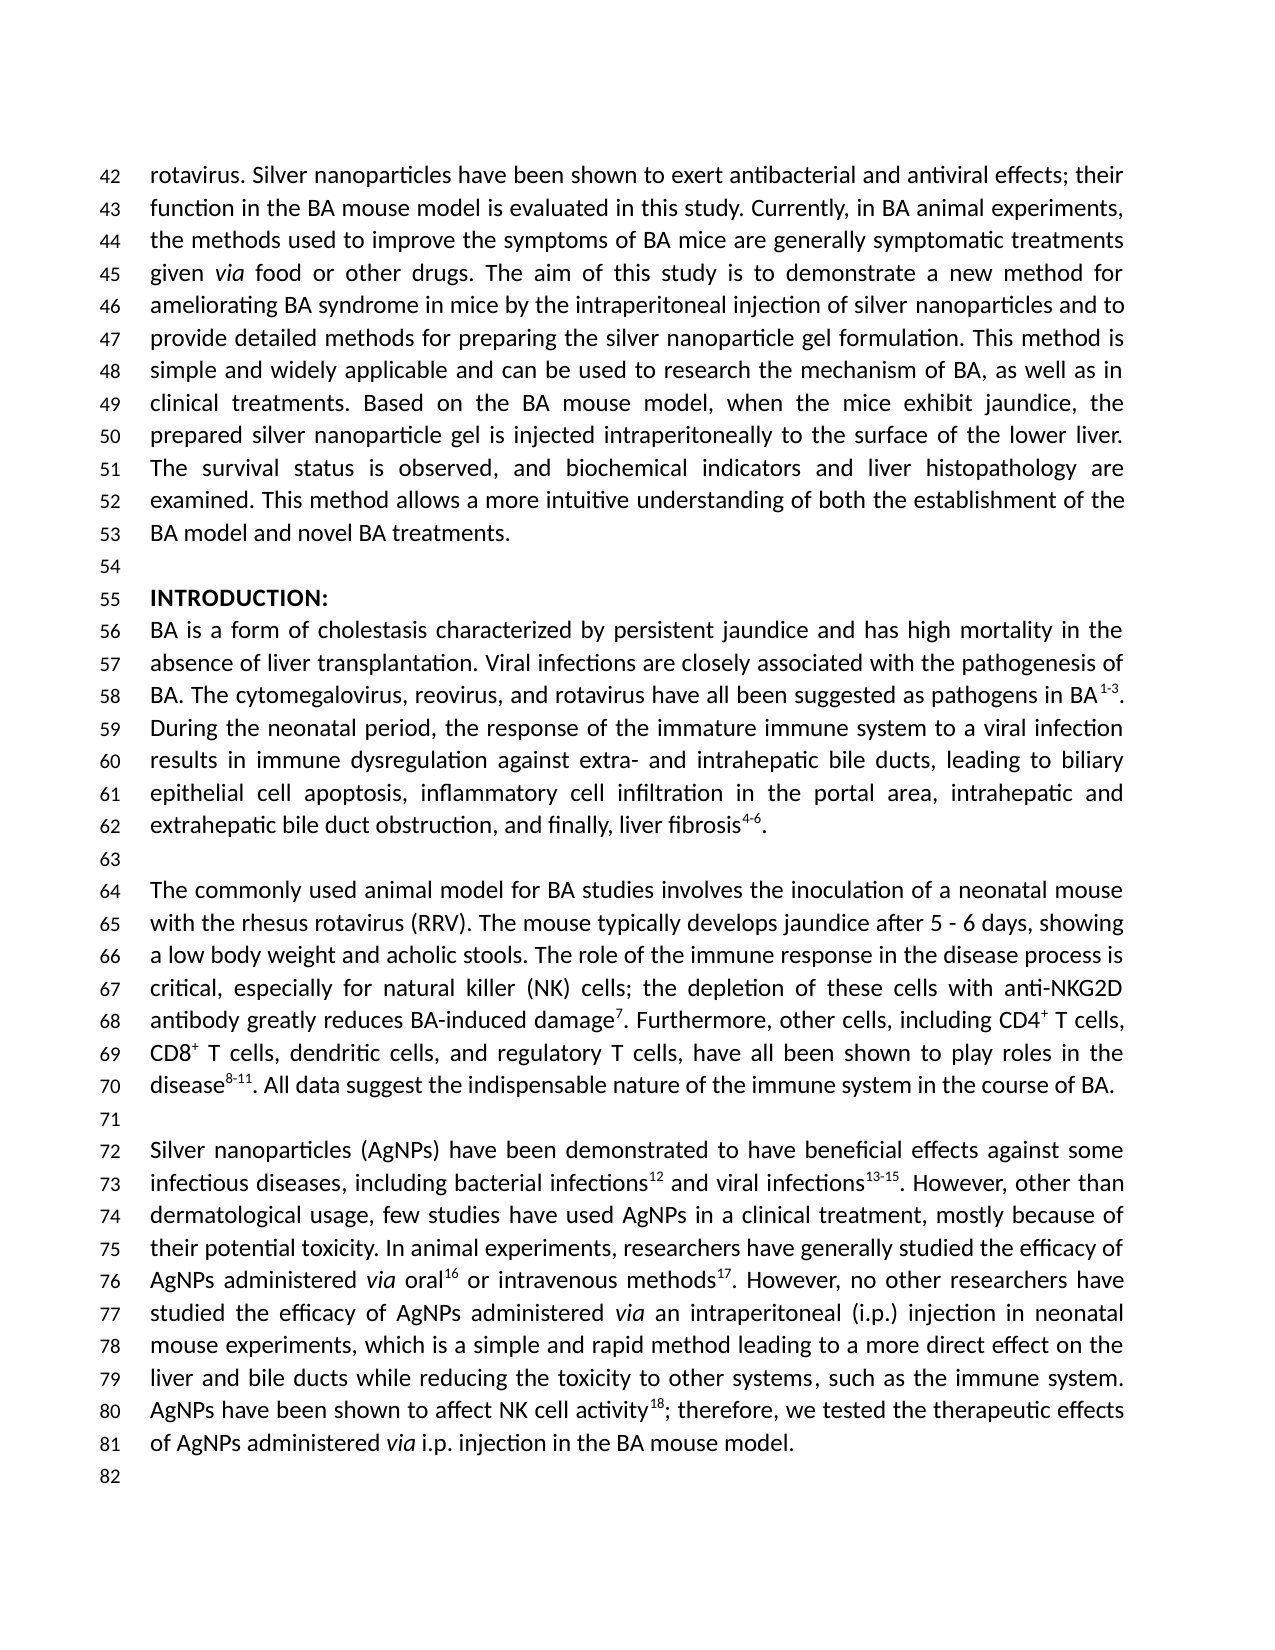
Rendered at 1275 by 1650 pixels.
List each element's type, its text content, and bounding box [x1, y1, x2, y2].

text The commonly used animal model for BA studies involves the inoculation of a neonatal mouse with the rhesus rotavirus (RRV). The mouse typically develops jaundice after 5 - 6 days, showing a low body weight and acholic stools. The role of the immune response in the disease process is critical, especially for natural killer (NK) cells; the depletion of these cells with anti-NKG2D antibody greatly reduces BA-induced damage7. Furthermore, other cells, including CD4+ T cells, CD8+ T cells, dendritic cells, and regulatory T cells, have all been shown to play roles in the disease8-11. All data suggest the indispensable nature of the immune system in the course of BA. [150, 874, 1125, 1101]
subtitle INTRODUCTION: [150, 581, 1125, 614]
text BA is a form of cholestasis characterized by persistent jaundice and has high mortality in the absence of liver transplantation. Viral infections are closely associated with the pathogenesis of BA. The cytomegalovirus, reovirus, and rotavirus have all been suggested as pathogens in BA1-3. During the neonatal period, the response of the immature immune system to a viral infection results in immune dysregulation against extra- and intrahepatic bile ducts, leading to biliary epithelial cell apoptosis, inflammatory cell infiltration in the portal area, intrahepatic and extrahepatic bile duct obstruction, and finally, liver fibrosis4-6. [150, 614, 1125, 841]
text Silver nanoparticles (AgNPs) have been demonstrated to have beneficial effects against some infectious diseases, including bacterial infections12 and viral infections13-15. However, other than dermatological usage, few studies have used AgNPs in a clinical treatment, mostly because of their potential toxicity. In animal experiments, researchers have generally studied the efficacy of AgNPs administered via oral16 or intravenous methods17. However, no other researchers have studied the efficacy of AgNPs administered via an intraperitoneal (i.p.) injection in neonatal mouse experiments, which is a simple and rapid method leading to a more direct effect on the liver and bile ducts while reducing the toxicity to other systems, such as the immune system. AgNPs have been shown to affect NK cell activity18; therefore, we tested the therapeutic effects of AgNPs administered via i.p. injection in the BA mouse model. [150, 1134, 1125, 1459]
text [150, 159, 1125, 549]
